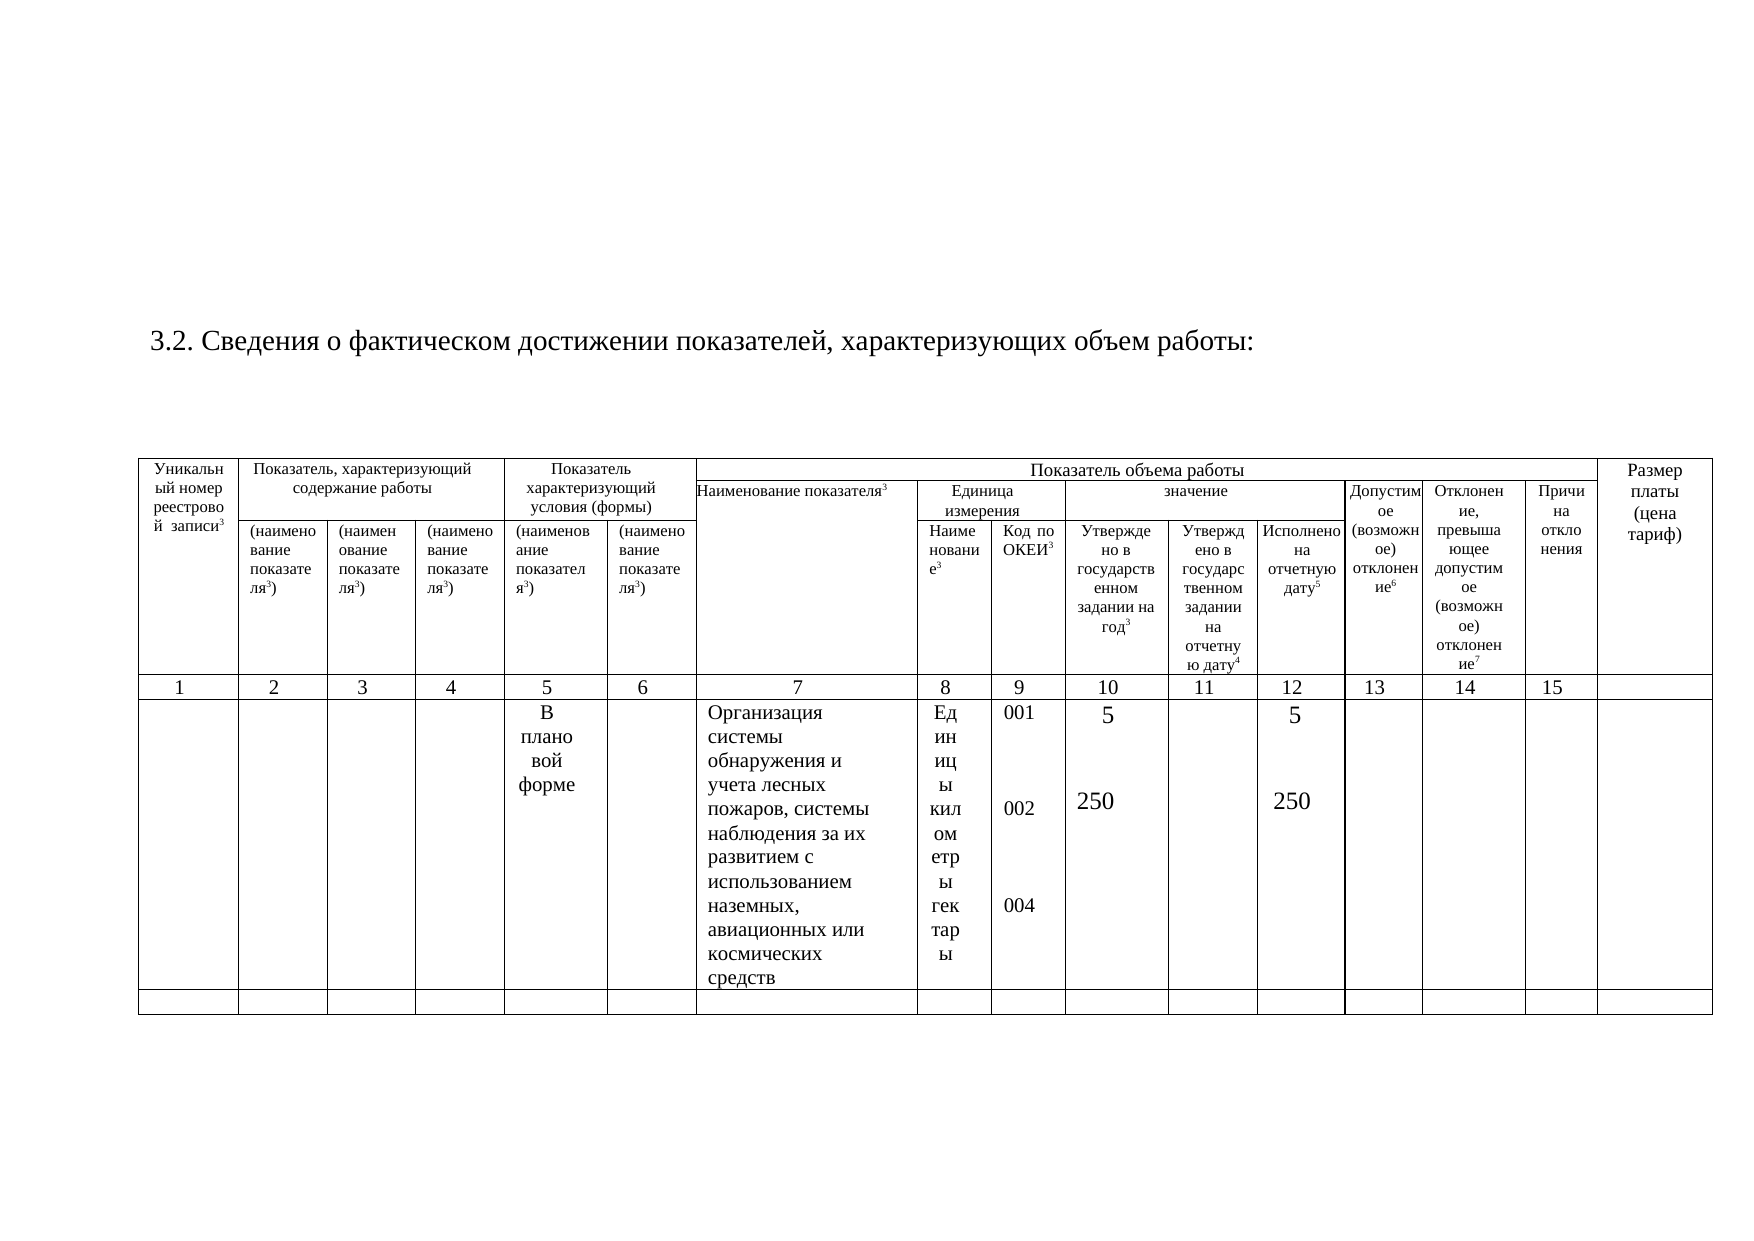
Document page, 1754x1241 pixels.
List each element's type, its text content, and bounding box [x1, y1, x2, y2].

table_cell 1 [139, 675, 238, 699]
table_cell Код по ОКЕИ3 [992, 521, 1065, 674]
table_cell 6 [608, 675, 696, 699]
table_cell [505, 990, 607, 1014]
table_cell (наименование показателя3) [416, 521, 504, 674]
table_cell [328, 700, 415, 989]
table_cell (наименование показателя3) [328, 521, 415, 674]
table_cell Утверждено в государственном задании на год3 [1066, 521, 1168, 674]
table_cell 4 [416, 675, 504, 699]
table_cell Наименование3 [918, 521, 991, 674]
table_cell 11 [1169, 675, 1257, 699]
table_cell 001 002 004 [992, 700, 1065, 989]
table_cell [918, 990, 991, 1014]
table_cell 10 [1066, 675, 1168, 699]
table_cell [1526, 700, 1597, 989]
table_cell [328, 990, 415, 1014]
table_cell (наименование показателя3) [239, 521, 327, 674]
table_header Показатель объема работы [697, 459, 1597, 480]
table_header Уникальный номер реестровой записи3 [139, 459, 238, 674]
table_cell В плановой форме [505, 700, 607, 989]
table_cell 3 [328, 675, 415, 699]
table_cell [1346, 990, 1422, 1014]
table_cell 15 [1526, 675, 1597, 699]
table_cell [1598, 990, 1712, 1014]
table_cell [697, 990, 917, 1014]
table_cell [1423, 700, 1525, 989]
table_cell 5 250 [1258, 700, 1344, 989]
table_cell Причина отклонения [1526, 481, 1597, 674]
table_cell [1598, 675, 1712, 699]
table_cell Единицы километры гектары [918, 700, 991, 989]
table_cell Единица измерения [918, 481, 1065, 519]
table_cell 8 [918, 675, 991, 699]
table_cell [1526, 990, 1597, 1014]
table_cell 5 250 [1066, 700, 1168, 989]
table_cell [608, 700, 696, 989]
table_cell 14 [1423, 675, 1525, 699]
table_cell Отклонение, превышающее допустимое (возможное) отклонение7 [1423, 481, 1525, 674]
table_cell [139, 990, 238, 1014]
table_header Размер платы (цена тариф) [1598, 459, 1712, 674]
table_cell Допустимое (возможное) отклонение6 [1346, 481, 1422, 674]
table_cell [1423, 990, 1525, 1014]
table_cell [1066, 990, 1168, 1014]
table_cell 13 [1346, 675, 1422, 699]
table_cell 5 [505, 675, 607, 699]
table_cell [416, 700, 504, 989]
table_cell [239, 990, 327, 1014]
table_cell Организация системы обнаружения и учета лесных пожаров, системы наблюдения за их развитием с использованием наземных, авиационных или космических средств [697, 700, 917, 989]
table_cell [608, 990, 696, 1014]
table_cell [1598, 700, 1712, 989]
table_cell [1346, 700, 1422, 989]
table_cell 9 [992, 675, 1065, 699]
table_cell [1169, 990, 1257, 1014]
table_cell [239, 700, 327, 989]
table_cell [139, 700, 238, 989]
table_cell Утверждено в государственном задании на отчетную дату4 [1169, 521, 1257, 674]
table_cell [416, 990, 504, 1014]
table_cell 7 [697, 675, 917, 699]
table_cell (наименование показателя3) [505, 521, 607, 674]
table_cell [1169, 700, 1257, 989]
table_cell 2 [239, 675, 327, 699]
table_cell 12 [1258, 675, 1344, 699]
table_cell [1258, 990, 1344, 1014]
table_cell (наименование показателя3) [608, 521, 696, 674]
table_cell значение [1066, 481, 1344, 519]
table_cell Наименование показателя3 [697, 481, 917, 674]
table_header Показатель, характеризующий содержание работы [239, 459, 504, 519]
table_cell [992, 990, 1065, 1014]
table_header Показатель характеризующий условия (формы) [505, 459, 696, 519]
table_cell Исполнено на отчетную дату5 [1258, 521, 1344, 674]
text 3.2. Сведения о фактическом достижении показателей, характеризующих объем работы: [150, 323, 1668, 357]
